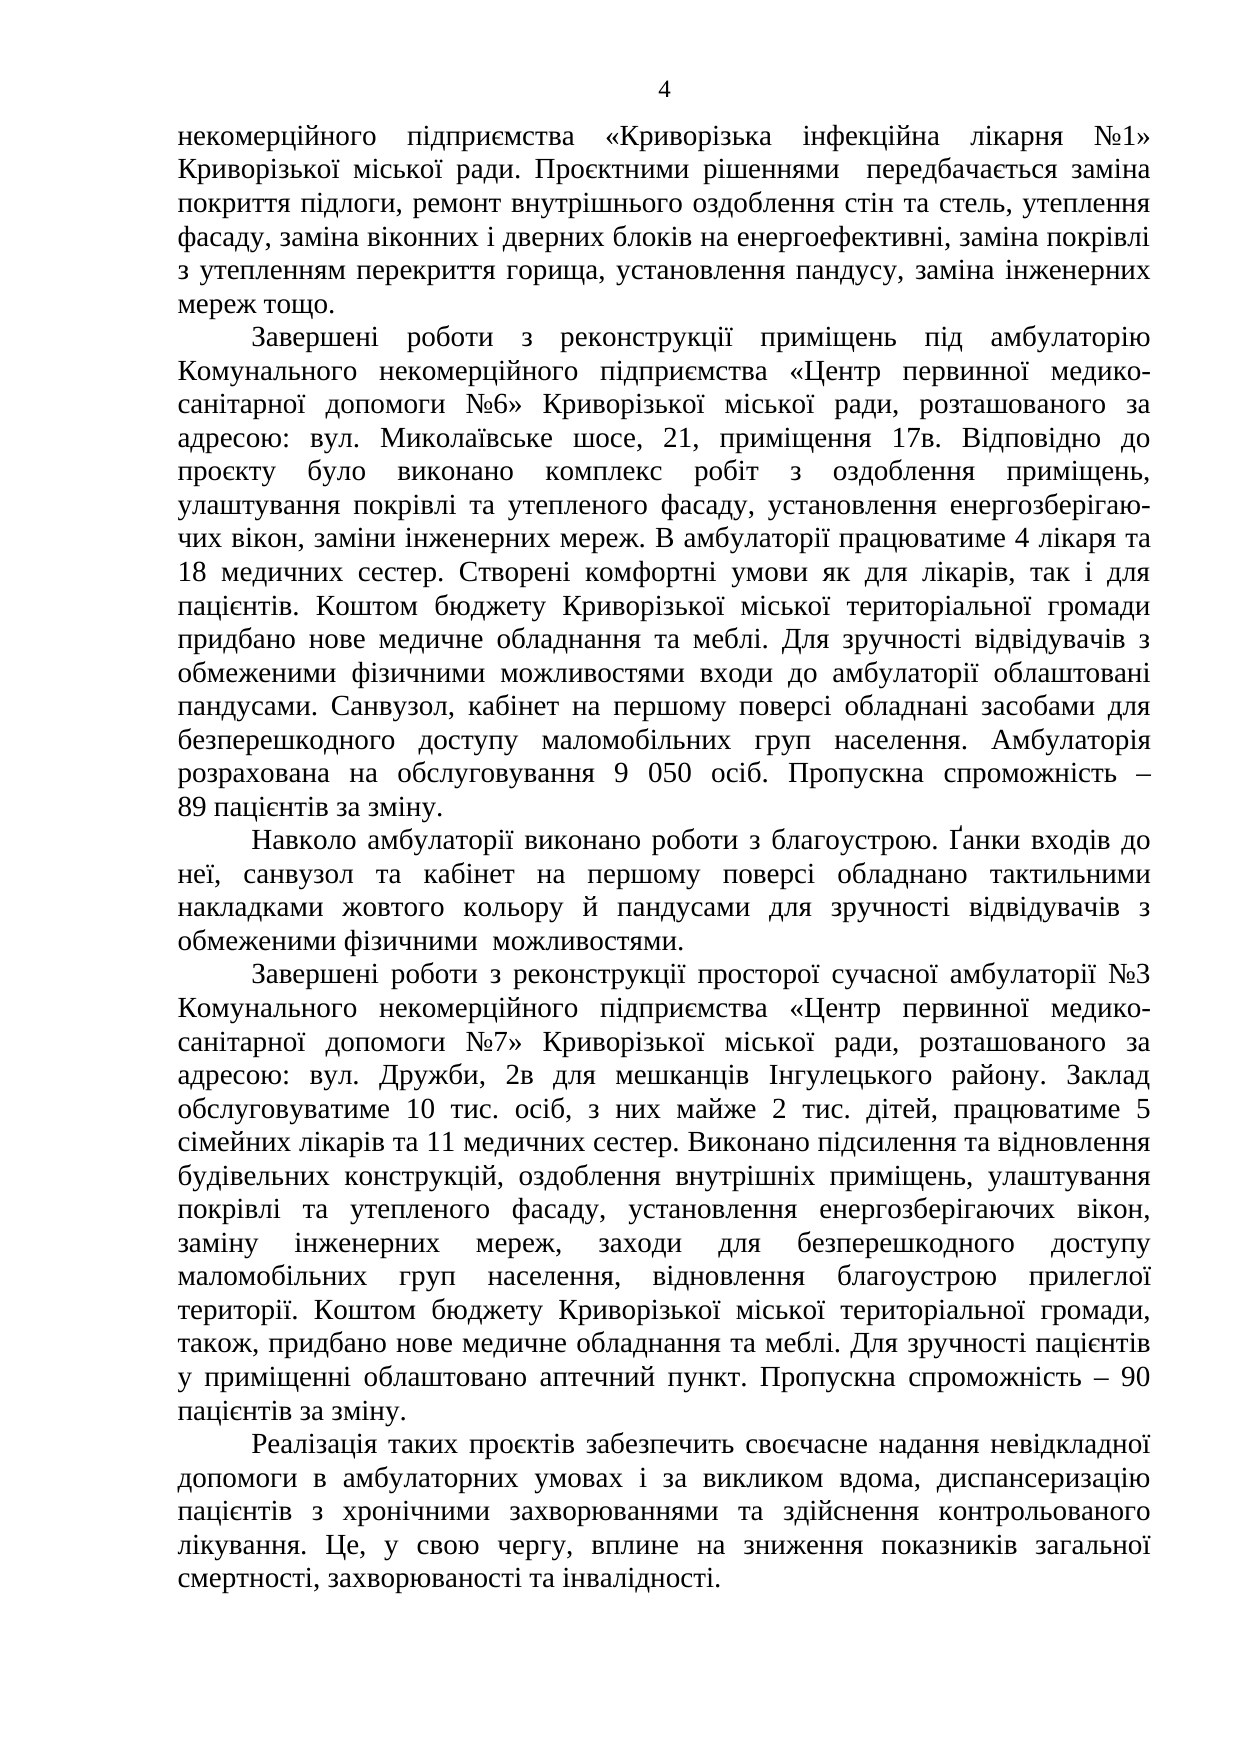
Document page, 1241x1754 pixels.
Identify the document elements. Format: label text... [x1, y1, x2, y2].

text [177, 118, 1152, 319]
text Реалізація таких проєктів забезпечить своєчасне надання невідкладної допомоги в амбулаторних умовах і за викликом вдома, диспансеризацію пацієнтів з хронічними захворюваннями та здійснення контрольованого лікування. Це, у свою чергу, вплине на зниження показників загальної смертності, захворюваності та інвалідності. [177, 1426, 1152, 1594]
text Завершені роботи з реконструкції приміщень під амбулаторію Комунального некомерційного підприємства «Центр первинної медико-санітарної допомоги №6» Криворізької міської ради, розташованого за адресою: вул. Миколаївське шосе, 21, приміщення 17в. Відповідно до проєкту було виконано комплекс робіт з оздоблення приміщень, улаштування покрівлі та утепленого фасаду, установлення енергозберігаю-чих вікон, заміни інженерних мереж. В амбулаторії працюватиме 4 лікаря та 18 медичних сестер. Створені комфортні умови як для лікарів, так і для пацієнтів. Коштом бюджету Криворізької міської територіальної громади придбано нове медичне обладнання та меблі. Для зручності відвідувачів з обмеженими фізичними можливостями входи до амбулаторії облаштовані пандусами. Санвузол, кабінет на першому поверсі обладнані засобами для безперешкодного доступу маломобільних груп населення. Амбулаторія розрахована на обслуговування 9 050 осіб. Пропускна спроможність – 89 пацієнтів за зміну. [177, 319, 1152, 822]
text Навколо амбулаторії виконано роботи з благоустрою. Ґанки входів до неї, санвузол та кабінет на першому поверсі обладнано тактильними накладками жовтого кольору й пандусами для зручності відвідувачів з обмеженими фізичними можливостями. [177, 822, 1152, 957]
text Завершені роботи з реконструкції просторої сучасної амбулаторії №3 Комунального некомерційного підприємства «Центр первинної медико-санітарної допомоги №7» Криворізької міської ради, розташованого за адресою: вул. Дружби, 2в для мешканців Інгулецького району. Заклад обслуговуватиме 10 тис. осіб, з них майже 2 тис. дітей, працюватиме 5 сімейних лікарів та 11 медичних сестер. Виконано підсилення та відновлення будівельних конструкцій, оздоблення внутрішніх приміщень, улаштування покрівлі та утепленого фасаду, установлення енергозберігаючих вікон, заміну інженерних мереж, заходи для безперешкодного доступу маломобільних груп населення, відновлення благоустрою прилеглої території. Коштом бюджету Криворізької міської територіальної громади, також, придбано нове медичне обладнання та меблі. Для зручності пацієнтів у приміщенні облаштовано аптечний пункт. Пропускна спроможність – 90 пацієнтів за зміну. [177, 957, 1152, 1426]
